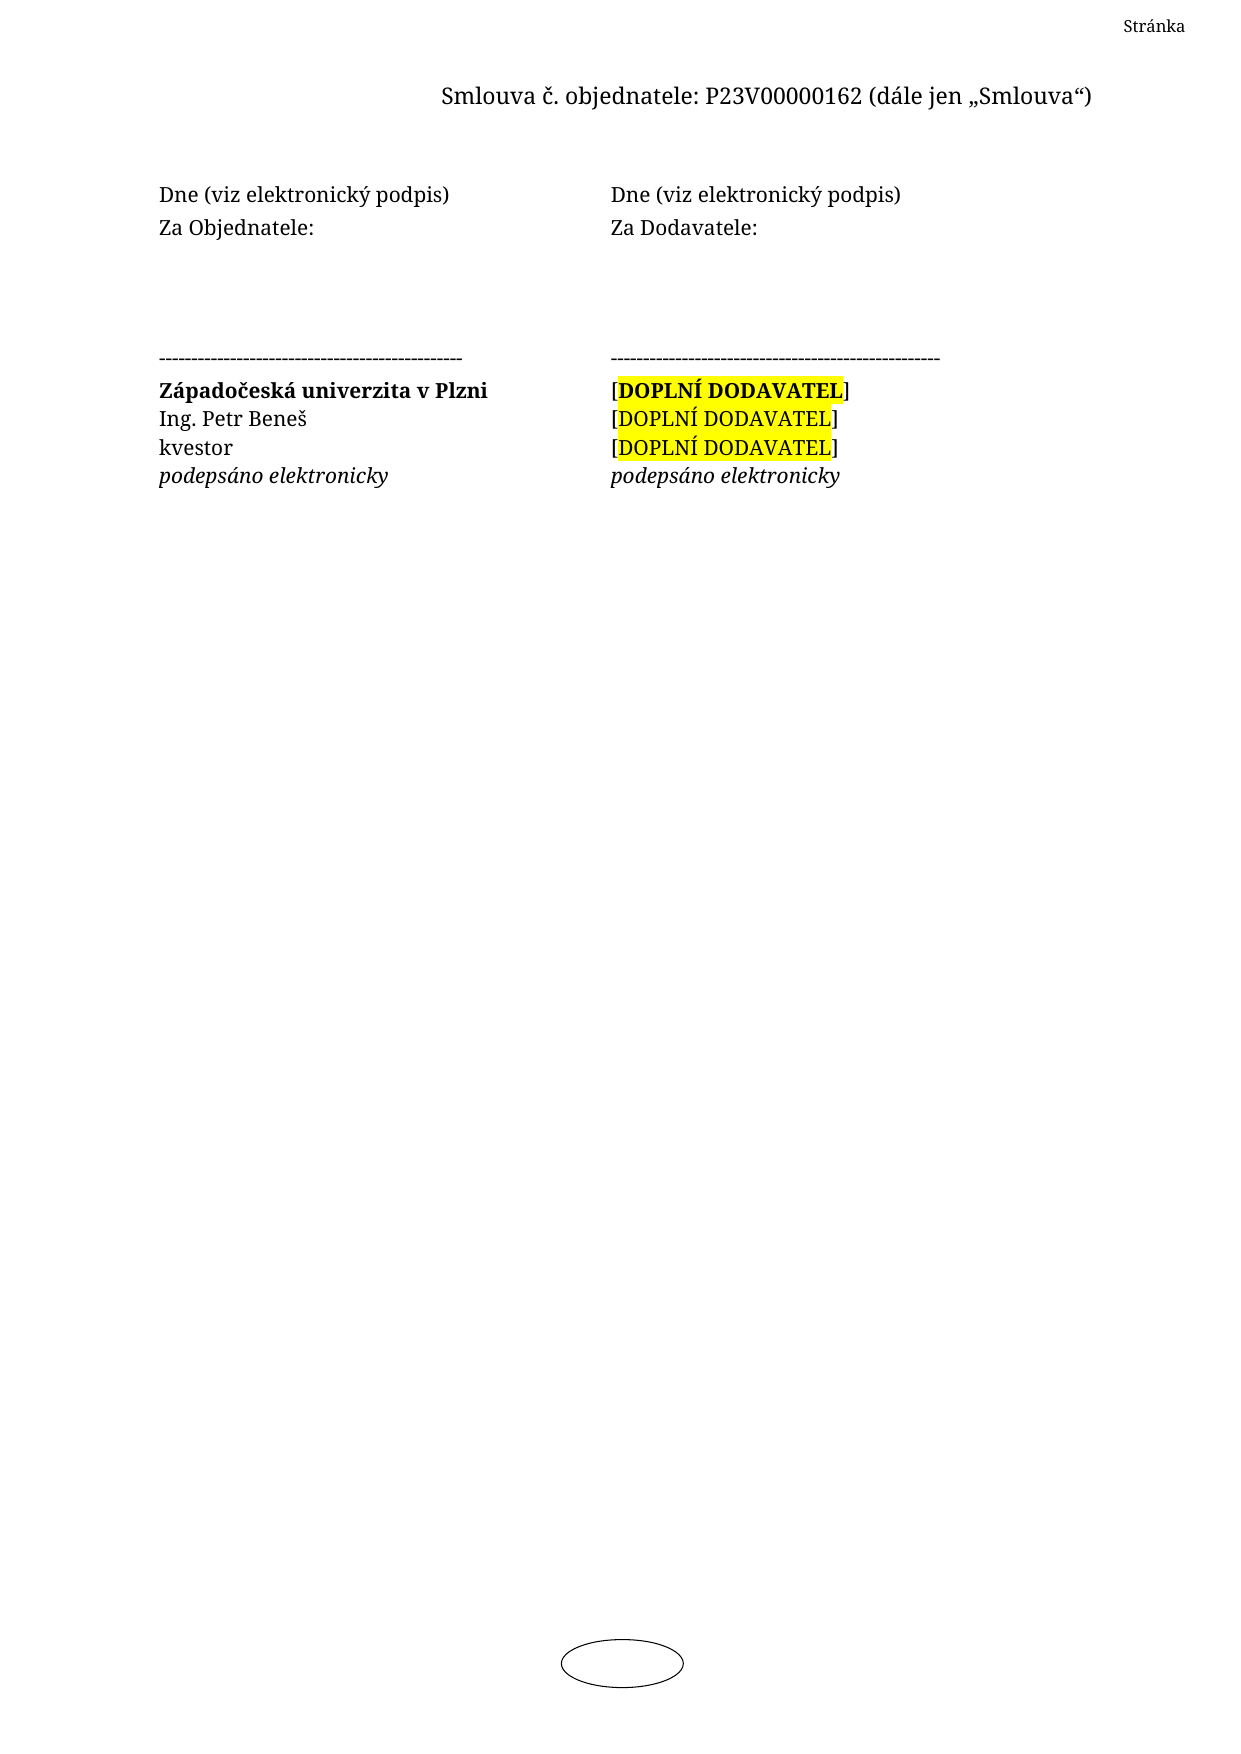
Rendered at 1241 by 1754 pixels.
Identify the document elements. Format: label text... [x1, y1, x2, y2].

table_header Dne (viz elektronický podpis) Za Dodavatele: --------------------------------------------------- [DOPLNÍ DODAVATEL] [DOPLNÍ DODAVATEL] [DOPLNÍ DODAVATEL] podepsáno elektronicky [599, 180, 1051, 490]
table_header Dne (viz elektronický podpis) Za Objednatele: ----------------------------------------------- Západočeská univerzita v Plzni Ing. Petr Beneš kvestor podepsáno elektronicky [148, 180, 599, 490]
